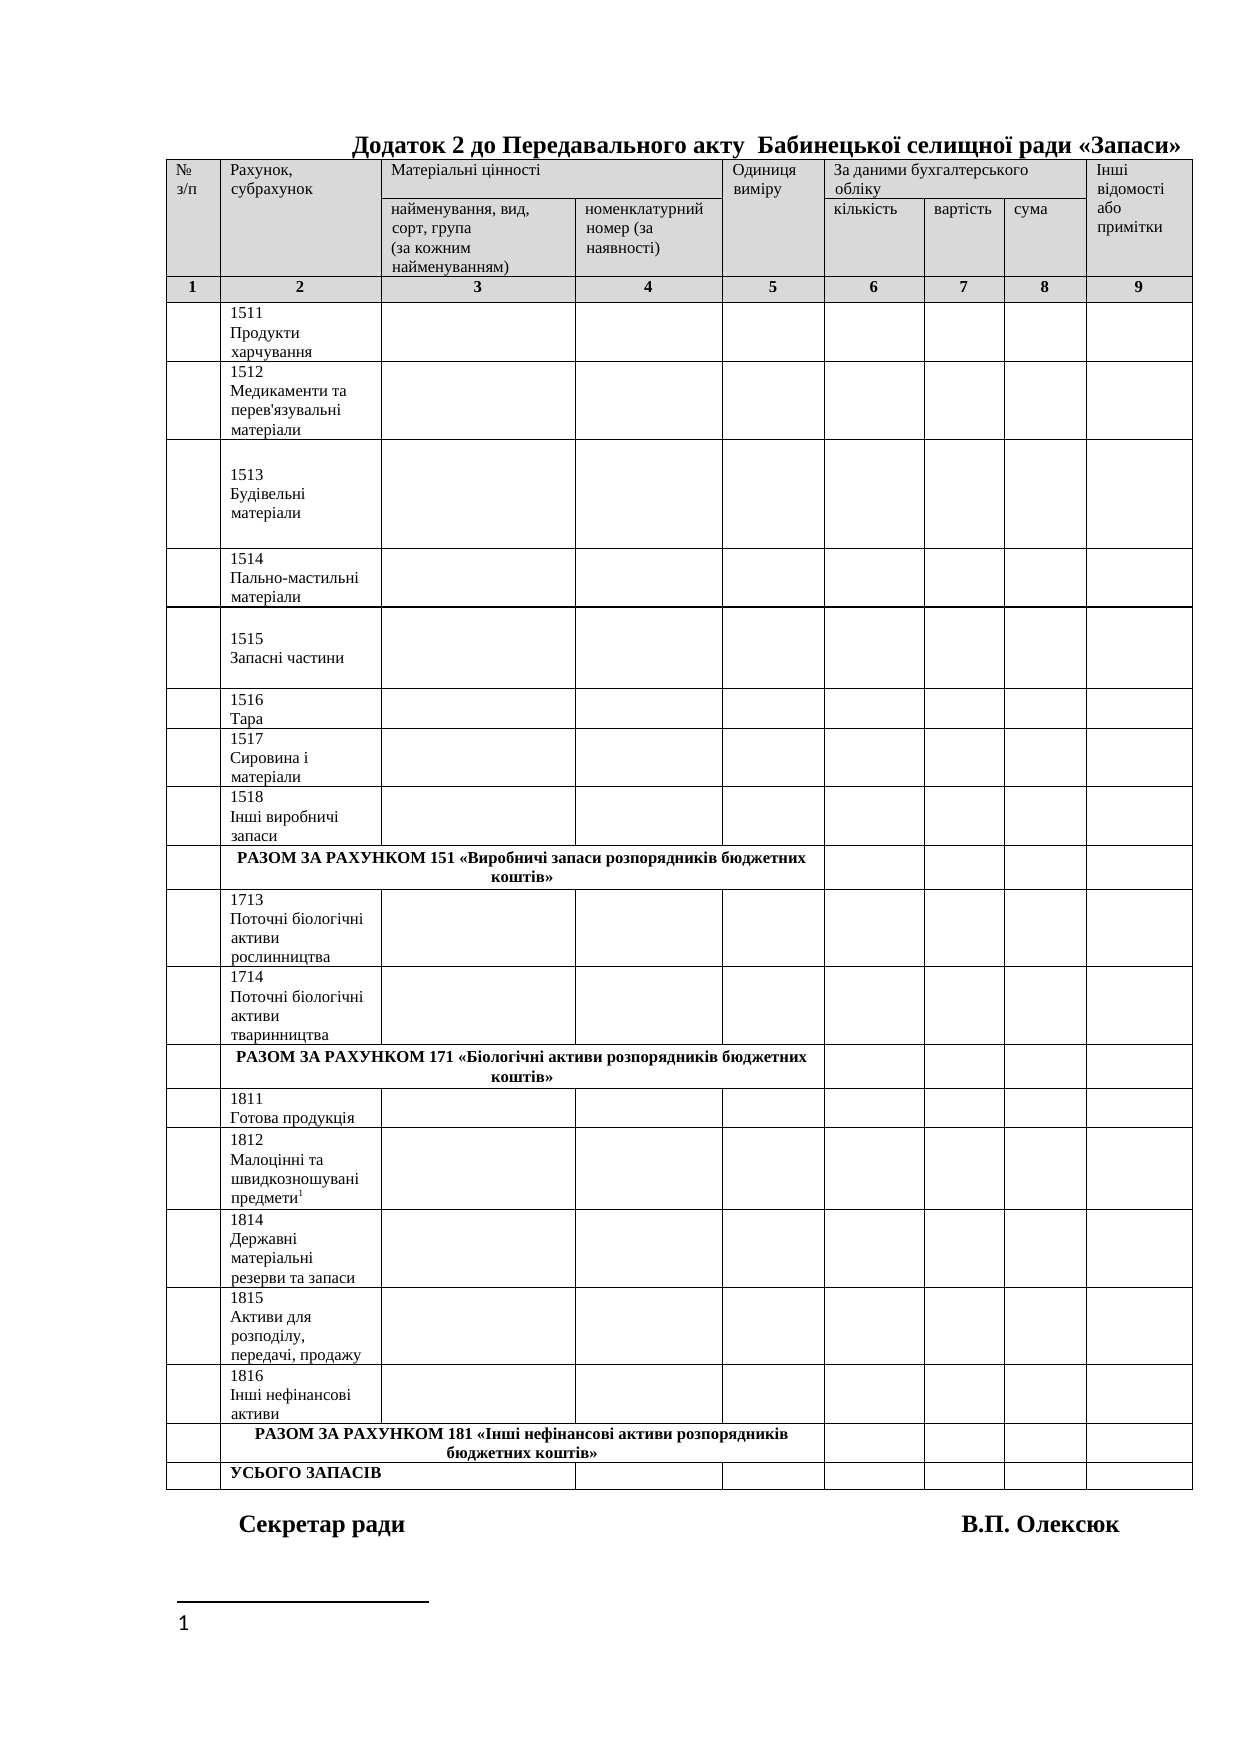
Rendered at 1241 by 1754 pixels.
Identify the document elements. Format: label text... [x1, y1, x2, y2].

table_cell [925, 303, 1004, 361]
table_cell [382, 689, 575, 728]
table_cell 3 [382, 277, 575, 302]
table_cell [382, 1210, 575, 1287]
table_cell [167, 890, 220, 966]
table_cell [167, 440, 220, 548]
table_cell [167, 549, 220, 606]
table_cell [382, 440, 575, 548]
table_cell [167, 1288, 220, 1364]
table_cell [576, 362, 722, 438]
table_cell 4 [576, 277, 722, 302]
table_cell [1005, 440, 1086, 548]
table_cell [576, 689, 722, 728]
table_cell [1005, 890, 1086, 966]
table_cell [576, 303, 722, 361]
table_cell [925, 787, 1004, 845]
table_cell 5 [723, 277, 824, 302]
table_cell [576, 1128, 722, 1209]
table_cell [925, 1365, 1004, 1423]
table_cell сума [1005, 199, 1086, 276]
table_cell [825, 1288, 924, 1364]
table_cell 1 [167, 277, 220, 302]
table_cell 6 [825, 277, 924, 302]
table_cell [1005, 729, 1086, 786]
table_header Рахунок, субрахунок [221, 160, 381, 276]
table_cell [825, 1424, 924, 1462]
table_cell [382, 1128, 575, 1209]
table_cell [1087, 1463, 1192, 1489]
table_header Одиниця виміру [723, 160, 824, 276]
table_cell [167, 303, 220, 361]
table_cell 1714 Поточні біологічні активи тваринництва [221, 967, 381, 1044]
table_cell [576, 1463, 722, 1489]
table_cell [925, 890, 1004, 966]
table_cell [825, 1365, 924, 1423]
table_cell [723, 689, 824, 728]
table_cell [723, 549, 824, 606]
table_cell [167, 689, 220, 728]
table_cell 8 [1005, 277, 1086, 302]
table_cell [1087, 1128, 1192, 1209]
table_cell 1816 Інші нефінансові активи [221, 1365, 381, 1423]
table_cell [723, 608, 824, 688]
table_cell [167, 1045, 220, 1088]
table_cell [1087, 440, 1192, 548]
table_cell [1087, 608, 1192, 688]
table_cell [723, 787, 824, 845]
table_cell [825, 440, 924, 548]
table_cell [925, 608, 1004, 688]
table_cell [576, 440, 722, 548]
table_cell 1517 Сировина і матеріали [221, 729, 381, 786]
table_cell [1087, 846, 1192, 888]
table_cell 2 [221, 277, 381, 302]
table_cell [925, 440, 1004, 548]
table_cell [925, 1463, 1004, 1489]
table_cell 1514 Пально-мастильні матеріали [221, 549, 381, 606]
table_cell [167, 1463, 220, 1489]
table_cell [1087, 549, 1192, 606]
table_cell [167, 1128, 220, 1209]
table_cell [576, 967, 722, 1044]
table_cell [382, 787, 575, 845]
table_cell 1811 Готова продукція [221, 1089, 381, 1127]
table_cell 1515 Запасні частини [221, 608, 381, 688]
table_cell [167, 967, 220, 1044]
table_cell [382, 303, 575, 361]
table_cell 1513 Будівельні матеріали [221, 440, 381, 548]
table_cell 1511 Продукти харчування [221, 303, 381, 361]
table_cell [1087, 303, 1192, 361]
table_cell [825, 1463, 924, 1489]
table_cell [382, 967, 575, 1044]
table_cell [1005, 362, 1086, 438]
table_cell [825, 689, 924, 728]
table_cell РАЗОМ ЗА РАХУНКОМ 151 «Виробничі запаси розпорядників бюджетних коштів» [221, 846, 824, 888]
text Секретар ради В.П. Олексюк [177, 1509, 1181, 1538]
table_cell [167, 362, 220, 438]
table_cell [382, 729, 575, 786]
table_cell [925, 967, 1004, 1044]
table_cell [1087, 890, 1192, 966]
table_cell [723, 967, 824, 1044]
table_cell [1087, 362, 1192, 438]
table_cell [576, 1365, 722, 1423]
text Додаток 2 до Передавального акту Бабинецької селищної ради «Запаси» [177, 130, 1181, 159]
table_cell [1087, 967, 1192, 1044]
table_cell [1087, 1089, 1192, 1127]
table_cell [382, 1365, 575, 1423]
table_cell [825, 1089, 924, 1127]
table_cell РАЗОМ ЗА РАХУНКОМ 171 «Біологічні активи розпорядників бюджетних коштів» [221, 1045, 824, 1088]
table_cell [825, 967, 924, 1044]
table_cell [167, 1424, 220, 1462]
table_cell [167, 729, 220, 786]
table_cell [1087, 1365, 1192, 1423]
table_cell [576, 1210, 722, 1287]
table_header Інші відомості або примітки [1087, 160, 1192, 276]
table_cell [925, 1288, 1004, 1364]
table_cell [1005, 1128, 1086, 1209]
table_cell [1005, 846, 1086, 888]
table_cell 1713 Поточні біологічні активи рослинництва [221, 890, 381, 966]
table_cell [1005, 608, 1086, 688]
table_cell [1005, 1288, 1086, 1364]
table_cell 1516 Тара [221, 689, 381, 728]
table_cell [1087, 787, 1192, 845]
table_cell [825, 787, 924, 845]
table_cell [576, 549, 722, 606]
table_cell [723, 440, 824, 548]
table_cell [825, 303, 924, 361]
table_header За даними бухгалтерського обліку [825, 160, 1086, 198]
table_cell [1087, 1045, 1192, 1088]
table_cell [825, 549, 924, 606]
table_cell [382, 608, 575, 688]
table_cell 9 [1087, 277, 1192, 302]
table_cell [925, 549, 1004, 606]
table_cell номенклатурний номер (за наявності) [576, 199, 722, 276]
table_cell [825, 1210, 924, 1287]
table_header Матеріальні цінності [382, 160, 722, 198]
table_cell [925, 689, 1004, 728]
table_cell [382, 362, 575, 438]
table_cell 1512 Медикаменти та перев'язувальні матеріали [221, 362, 381, 438]
table_cell [925, 729, 1004, 786]
table_cell вартість [925, 199, 1004, 276]
table_cell [576, 787, 722, 845]
table_cell [825, 846, 924, 888]
table_cell 1518 Інші виробничі запаси [221, 787, 381, 845]
table_cell [1005, 689, 1086, 728]
table_cell [1087, 1288, 1192, 1364]
table_cell [925, 1089, 1004, 1127]
table_cell [723, 1463, 824, 1489]
table_cell [925, 1128, 1004, 1209]
table_cell [723, 729, 824, 786]
table_cell [382, 1288, 575, 1364]
table_cell 7 [925, 277, 1004, 302]
table_cell 1814 Державні матеріальні резерви та запаси [221, 1210, 381, 1287]
table_cell [723, 1210, 824, 1287]
table_cell [1005, 1089, 1086, 1127]
table_cell [723, 362, 824, 438]
table_cell [1005, 1365, 1086, 1423]
table_cell [576, 729, 722, 786]
table_cell УСЬОГО ЗАПАСІВ [221, 1463, 575, 1489]
table_cell [825, 608, 924, 688]
table_cell [825, 729, 924, 786]
table_cell [576, 1288, 722, 1364]
table_cell [382, 890, 575, 966]
table_header № з/п [167, 160, 220, 276]
table_cell [723, 1365, 824, 1423]
table_cell [167, 1365, 220, 1423]
table_cell [825, 1128, 924, 1209]
table_cell 1812 Малоцінні та швидкозношувані предмети [221, 1128, 381, 1209]
table_cell [723, 1128, 824, 1209]
table_cell [167, 846, 220, 888]
table_cell [167, 1210, 220, 1287]
table_cell кількість [825, 199, 924, 276]
table_cell [167, 608, 220, 688]
table_cell [925, 846, 1004, 888]
table_cell [382, 549, 575, 606]
table_cell [723, 1288, 824, 1364]
table_cell [1005, 1045, 1086, 1088]
table_cell [1087, 689, 1192, 728]
table_cell [1005, 1210, 1086, 1287]
table_cell [576, 1089, 722, 1127]
table_cell [1005, 787, 1086, 845]
table_cell найменування, вид, сорт, група (за кожним найменуванням) [382, 199, 575, 276]
table_cell [167, 1089, 220, 1127]
table_cell [1005, 1463, 1086, 1489]
table_cell [382, 1089, 575, 1127]
table_cell [825, 890, 924, 966]
table_cell [825, 362, 924, 438]
table_cell [1087, 729, 1192, 786]
table_cell [576, 608, 722, 688]
table_cell РАЗОМ ЗА РАХУНКОМ 181 «Інші нефінансові активи розпорядників бюджетних коштів» [221, 1424, 824, 1462]
table_cell [1005, 1424, 1086, 1462]
table_cell [723, 890, 824, 966]
table_cell [825, 1045, 924, 1088]
table_cell [925, 1424, 1004, 1462]
table_cell [1087, 1210, 1192, 1287]
table_cell [925, 1210, 1004, 1287]
table_cell [1005, 303, 1086, 361]
table_cell [925, 1045, 1004, 1088]
table_cell [925, 362, 1004, 438]
table_cell [723, 303, 824, 361]
table_cell [1005, 967, 1086, 1044]
table_cell [1087, 1424, 1192, 1462]
table_cell [1005, 549, 1086, 606]
table_cell [723, 1089, 824, 1127]
table_cell 1815 Активи для розподілу, передачі, продажу [221, 1288, 381, 1364]
table_cell [576, 890, 722, 966]
table_cell [167, 787, 220, 845]
